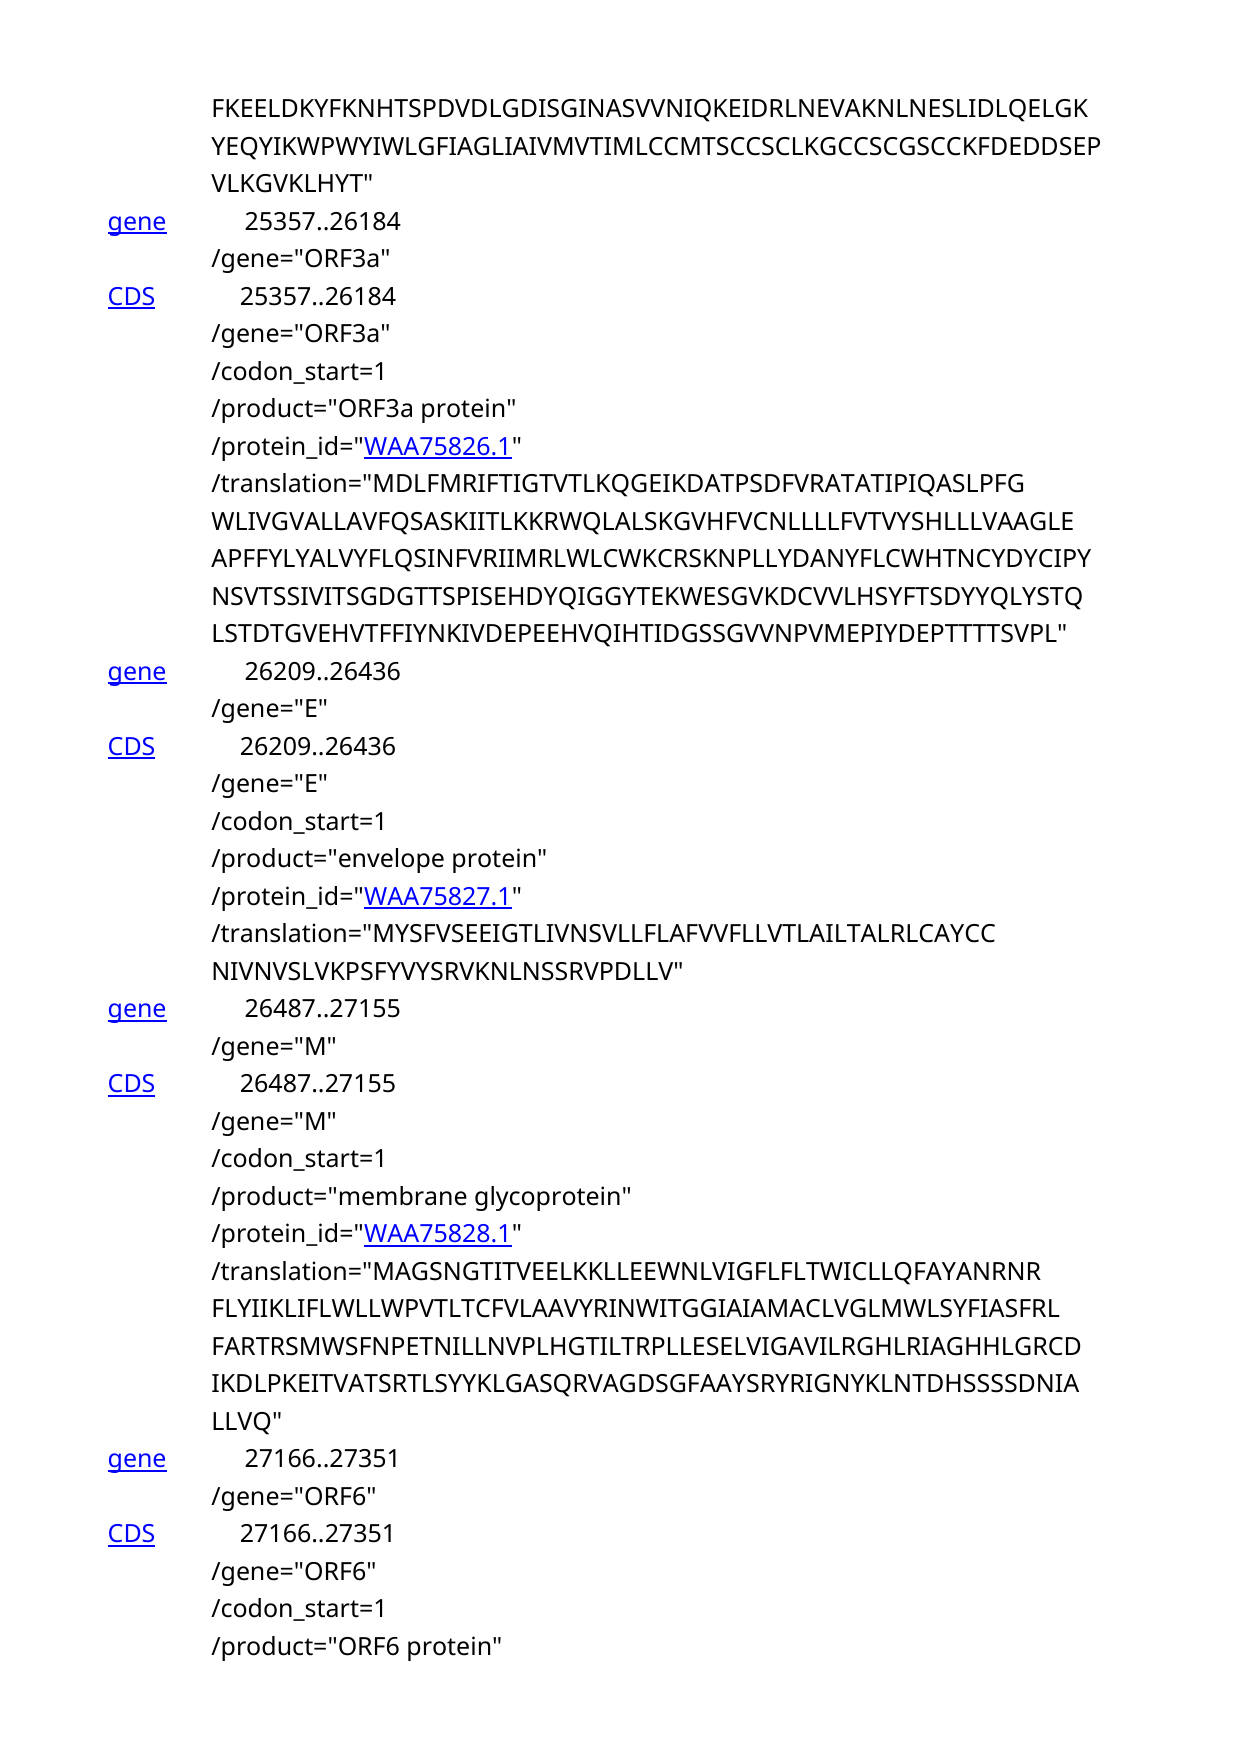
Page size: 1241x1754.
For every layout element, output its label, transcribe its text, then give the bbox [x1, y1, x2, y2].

text /product="ORF6 protein" [75, 1627, 1165, 1664]
text /product="membrane glycoprotein" [75, 1177, 1165, 1214]
text /codon_start=1 [75, 1589, 1165, 1627]
text /protein_id="WAA75826.1" [75, 427, 1165, 464]
text YEQYIKWPWYIWLGFIAGLIAIVMVTIMLCCMTSCCSCLKGCCSCGSCCKFDEDDSEP [75, 127, 1165, 164]
text /translation="MDLFMRIFTIGTVTLKQGEIKDATPSDFVRATATIPIQASLPFG [75, 464, 1165, 502]
text /gene="M" [75, 1102, 1165, 1139]
text /codon_start=1 [75, 802, 1165, 839]
text /codon_start=1 [75, 352, 1165, 389]
text /translation="MYSFVSEEIGTLIVNSVLLFLAFVVFLLVTLAILTALRLCAYCC [75, 914, 1165, 952]
text gene 25357..26184 [75, 202, 1165, 239]
text /gene="M" [75, 1027, 1165, 1064]
text gene 26209..26436 [75, 652, 1165, 689]
text CDS 26487..27155 [75, 1064, 1165, 1102]
text /product="envelope protein" [75, 839, 1165, 877]
text /gene="ORF3a" [75, 314, 1165, 352]
text CDS 27166..27351 [75, 1514, 1165, 1552]
text /product="ORF3a protein" [75, 389, 1165, 427]
text /gene="E" [75, 689, 1165, 727]
text /codon_start=1 [75, 1139, 1165, 1177]
text /translation="MAGSNGTITVEELKKLLEEWNLVIGFLFLTWICLLQFAYANRNR [75, 1252, 1165, 1289]
text FLYIIKLIFLWLLWPVTLTCFVLAAVYRINWITGGIAIAMACLVGLMWLSYFIASFRL [75, 1289, 1165, 1327]
text /gene="ORF6" [75, 1477, 1165, 1514]
text /gene="E" [75, 764, 1165, 802]
text LLVQ" [75, 1402, 1165, 1439]
text /protein_id="WAA75828.1" [75, 1214, 1165, 1252]
text IKDLPKEITVATSRTLSYYKLGASQRVAGDSGFAAYSRYRIGNYKLNTDHSSSSDNIA [75, 1364, 1165, 1402]
text /protein_id="WAA75827.1" [75, 877, 1165, 914]
text LSTDTGVEHVTFFIYNKIVDEPEEHVQIHTIDGSSGVVNPVMEPIYDEPTTTTSVPL" [75, 614, 1165, 652]
text APFFYLYALVYFLQSINFVRIIMRLWLCWKCRSKNPLLYDANYFLCWHTNCYDYCIPY [75, 539, 1165, 577]
text gene 26487..27155 [75, 989, 1165, 1027]
text NSVTSSIVITSGDGTTSPISEHDYQIGGYTEKWESGVKDCVVLHSYFTSDYYQLYSTQ [75, 577, 1165, 614]
text VLKGVKLHYT" [75, 164, 1165, 202]
text CDS 25357..26184 [75, 277, 1165, 314]
text gene 27166..27351 [75, 1439, 1165, 1477]
text CDS 26209..26436 [75, 727, 1165, 764]
text /gene="ORF6" [75, 1552, 1165, 1589]
text /gene="ORF3a" [75, 239, 1165, 277]
text NIVNVSLVKPSFYVYSRVKNLNSSRVPDLLV" [75, 952, 1165, 989]
text FARTRSMWSFNPETNILLNVPLHGTILTRPLLESELVIGAVILRGHLRIAGHHLGRCD [75, 1327, 1165, 1364]
text WLIVGVALLAVFQSASKIITLKKRWQLALSKGVHFVCNLLLLFVTVYSHLLLVAAGLE [75, 502, 1165, 539]
text FKEELDKYFKNHTSPDVDLGDISGINASVVNIQKEIDRLNEVAKNLNESLIDLQELGK [75, 89, 1165, 127]
